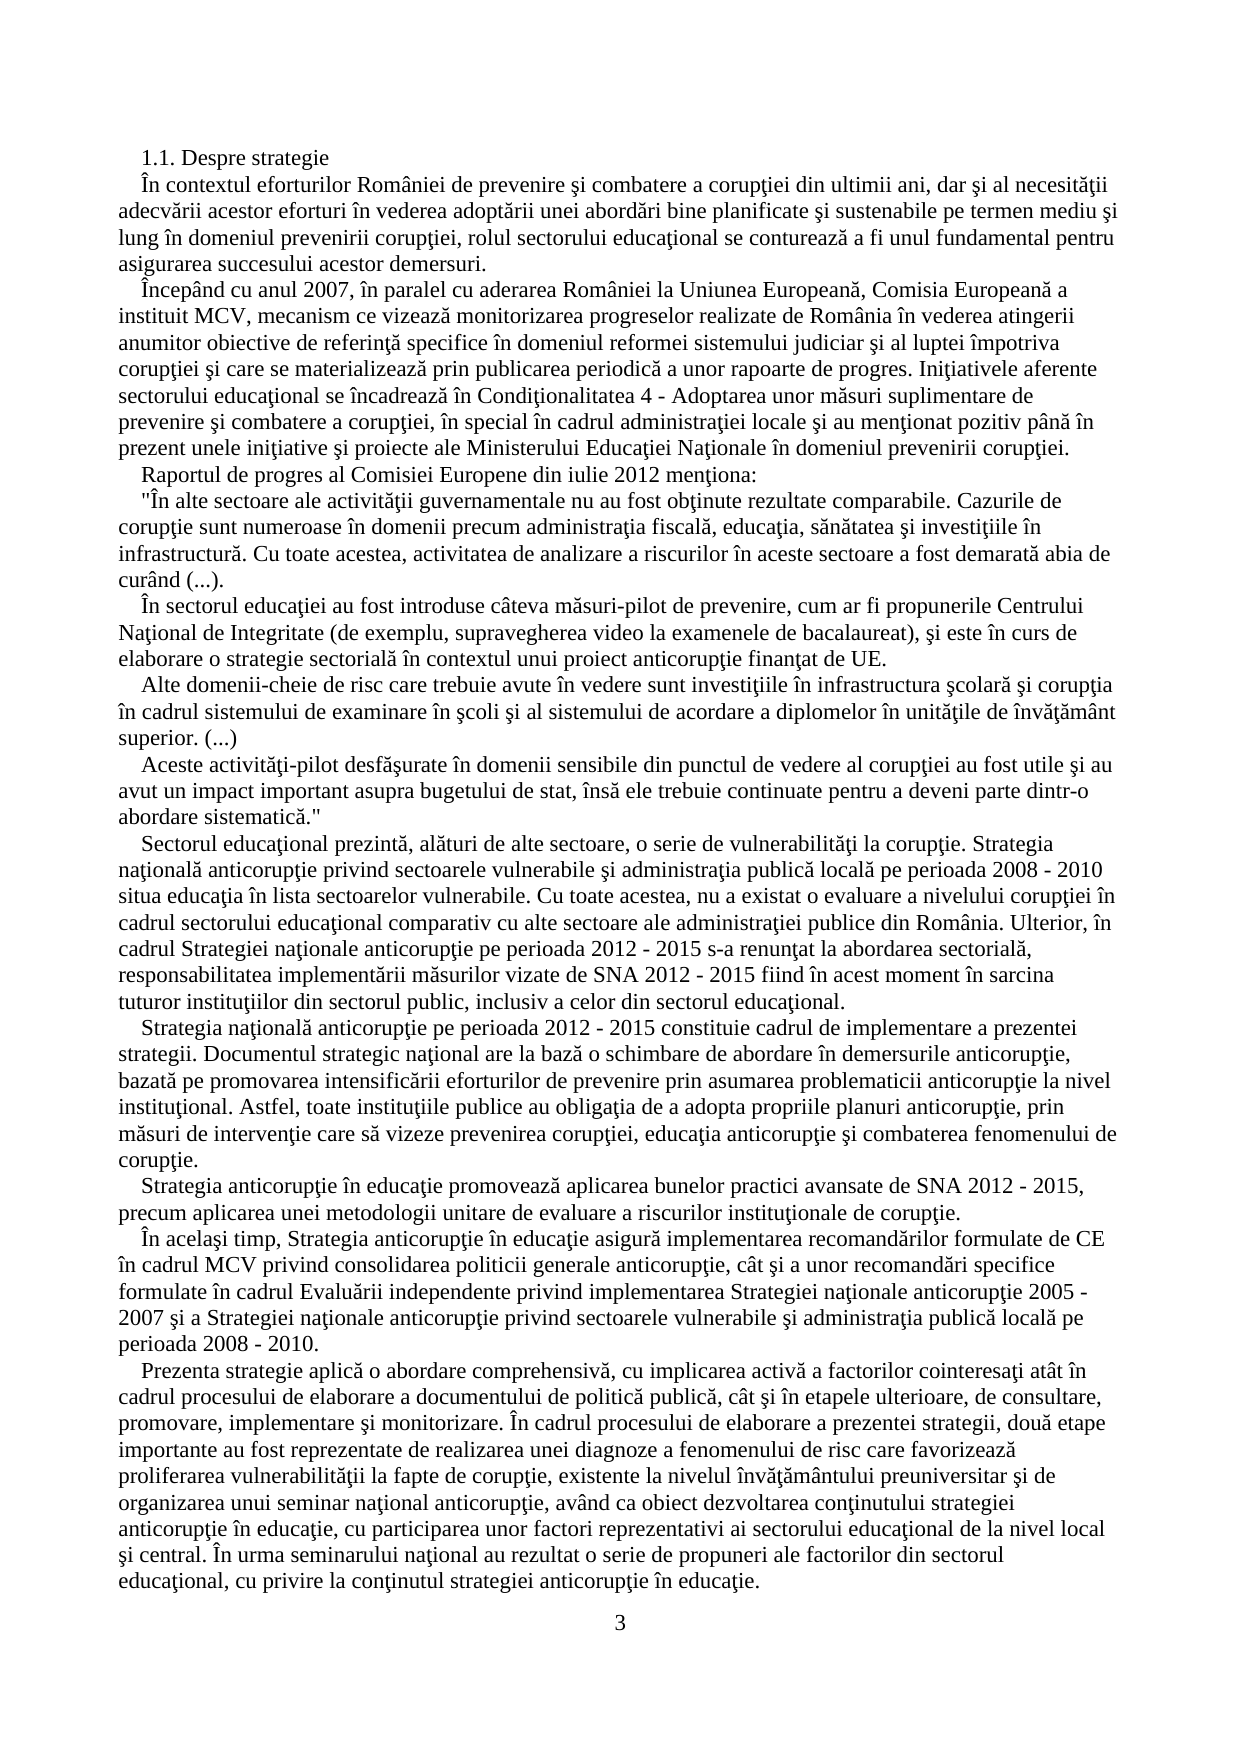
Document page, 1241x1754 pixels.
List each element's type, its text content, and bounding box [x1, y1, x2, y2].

text 1.1. Despre strategie [118, 144, 1122, 171]
text Raportul de progres al Comisiei Europene din iulie 2012 menţiona: [118, 461, 1122, 487]
text Prezenta strategie aplică o abordare comprehensivă, cu implicarea activă a factorilor cointeresaţi atât în cadrul procesului de elaborare a documentului de politică publică, cât şi în etapele ulterioare, de consultare, promovare, implementare şi monitorizare. În cadrul procesului de elaborare a prezentei strategii, două etape importante au fost reprezentate de realizarea unei diagnoze a fenomenului de risc care favorizează proliferarea vulnerabilităţii la fapte de corupţie, existente la nivelul învăţământului preuniversitar şi de organizarea unui seminar naţional anticorupţie, având ca obiect dezvoltarea conţinutului strategiei anticorupţie în educaţie, cu participarea unor factori reprezentativi ai sectorului educaţional de la nivel local şi central. În urma seminarului naţional au rezultat o serie de propuneri ale factorilor din sectorul educaţional, cu privire la conţinutul strategiei anticorupţie în educaţie. [118, 1357, 1122, 1594]
text "În alte sectoare ale activităţii guvernamentale nu au fost obţinute rezultate comparabile. Cazurile de corupţie sunt numeroase în domenii precum administraţia fiscală, educaţia, sănătatea şi investiţiile în infrastructură. Cu toate acestea, activitatea de analizare a riscurilor în aceste sectoare a fost demarată abia de curând (...). [118, 487, 1122, 592]
text În sectorul educaţiei au fost introduse câteva măsuri-pilot de prevenire, cum ar fi propunerile Centrului Naţional de Integritate (de exemplu, supravegherea video la examenele de bacalaureat), şi este în curs de elaborare o strategie sectorială în contextul unui proiect anticorupţie finanţat de UE. [118, 592, 1122, 672]
text Strategia naţională anticorupţie pe perioada 2012 - 2015 constituie cadrul de implementare a prezentei strategii. Documentul strategic naţional are la bază o schimbare de abordare în demersurile anticorupţie, bazată pe promovarea intensificării eforturilor de prevenire prin asumarea problematicii anticorupţie la nivel instituţional. Astfel, toate instituţiile publice au obligaţia de a adopta propriile planuri anticorupţie, prin măsuri de intervenţie care să vizeze prevenirea corupţiei, educaţia anticorupţie şi combaterea fenomenului de corupţie. [118, 1014, 1122, 1172]
text În acelaşi timp, Strategia anticorupţie în educaţie asigură implementarea recomandărilor formulate de CE în cadrul MCV privind consolidarea politicii generale anticorupţie, cât şi a unor recomandări specifice formulate în cadrul Evaluării independente privind implementarea Strategiei naţionale anticorupţie 2005 - 2007 şi a Strategiei naţionale anticorupţie privind sectoarele vulnerabile şi administraţia publică locală pe perioada 2008 - 2010. [118, 1225, 1122, 1357]
text Strategia anticorupţie în educaţie promovează aplicarea bunelor practici avansate de SNA 2012 - 2015, precum aplicarea unei metodologii unitare de evaluare a riscurilor instituţionale de corupţie. [118, 1172, 1122, 1225]
text Sectorul educaţional prezintă, alături de alte sectoare, o serie de vulnerabilităţi la corupţie. Strategia naţională anticorupţie privind sectoarele vulnerabile şi administraţia publică locală pe perioada 2008 - 2010 situa educaţia în lista sectoarelor vulnerabile. Cu toate acestea, nu a existat o evaluare a nivelului corupţiei în cadrul sectorului educaţional comparativ cu alte sectoare ale administraţiei publice din România. Ulterior, în cadrul Strategiei naţionale anticorupţie pe perioada 2012 - 2015 s-a renunţat la abordarea sectorială, responsabilitatea implementării măsurilor vizate de SNA 2012 - 2015 fiind în acest moment în sarcina tuturor instituţiilor din sectorul public, inclusiv a celor din sectorul educaţional. [118, 830, 1122, 1014]
text Alte domenii-cheie de risc care trebuie avute în vedere sunt investiţiile în infrastructura şcolară şi corupţia în cadrul sistemului de examinare în şcoli şi al sistemului de acordare a diplomelor în unităţile de învăţământ superior. (...) [118, 672, 1122, 751]
text Aceste activităţi-pilot desfăşurate în domenii sensibile din punctul de vedere al corupţiei au fost utile şi au avut un impact important asupra bugetului de stat, însă ele trebuie continuate pentru a deveni parte dintr-o abordare sistematică." [118, 751, 1122, 830]
text În contextul eforturilor României de prevenire şi combatere a corupţiei din ultimii ani, dar şi al necesităţii adecvării acestor eforturi în vederea adoptării unei abordări bine planificate şi sustenabile pe termen mediu şi lung în domeniul prevenirii corupţiei, rolul sectorului educaţional se conturează a fi unul fundamental pentru asigurarea succesului acestor demersuri. [118, 171, 1122, 276]
text Începând cu anul 2007, în paralel cu aderarea României la Uniunea Europeană, Comisia Europeană a instituit MCV, mecanism ce vizează monitorizarea progreselor realizate de România în vederea atingerii anumitor obiective de referinţă specifice în domeniul reformei sistemului judiciar şi al luptei împotriva corupţiei şi care se materializează prin publicarea periodică a unor rapoarte de progres. Iniţiativele aferente sectorului educaţional se încadrează în Condiţionalitatea 4 - Adoptarea unor măsuri suplimentare de prevenire şi combatere a corupţiei, în special în cadrul administraţiei locale şi au menţionat pozitiv până în prezent unele iniţiative şi proiecte ale Ministerului Educaţiei Naţionale în domeniul prevenirii corupţiei. [118, 276, 1122, 461]
